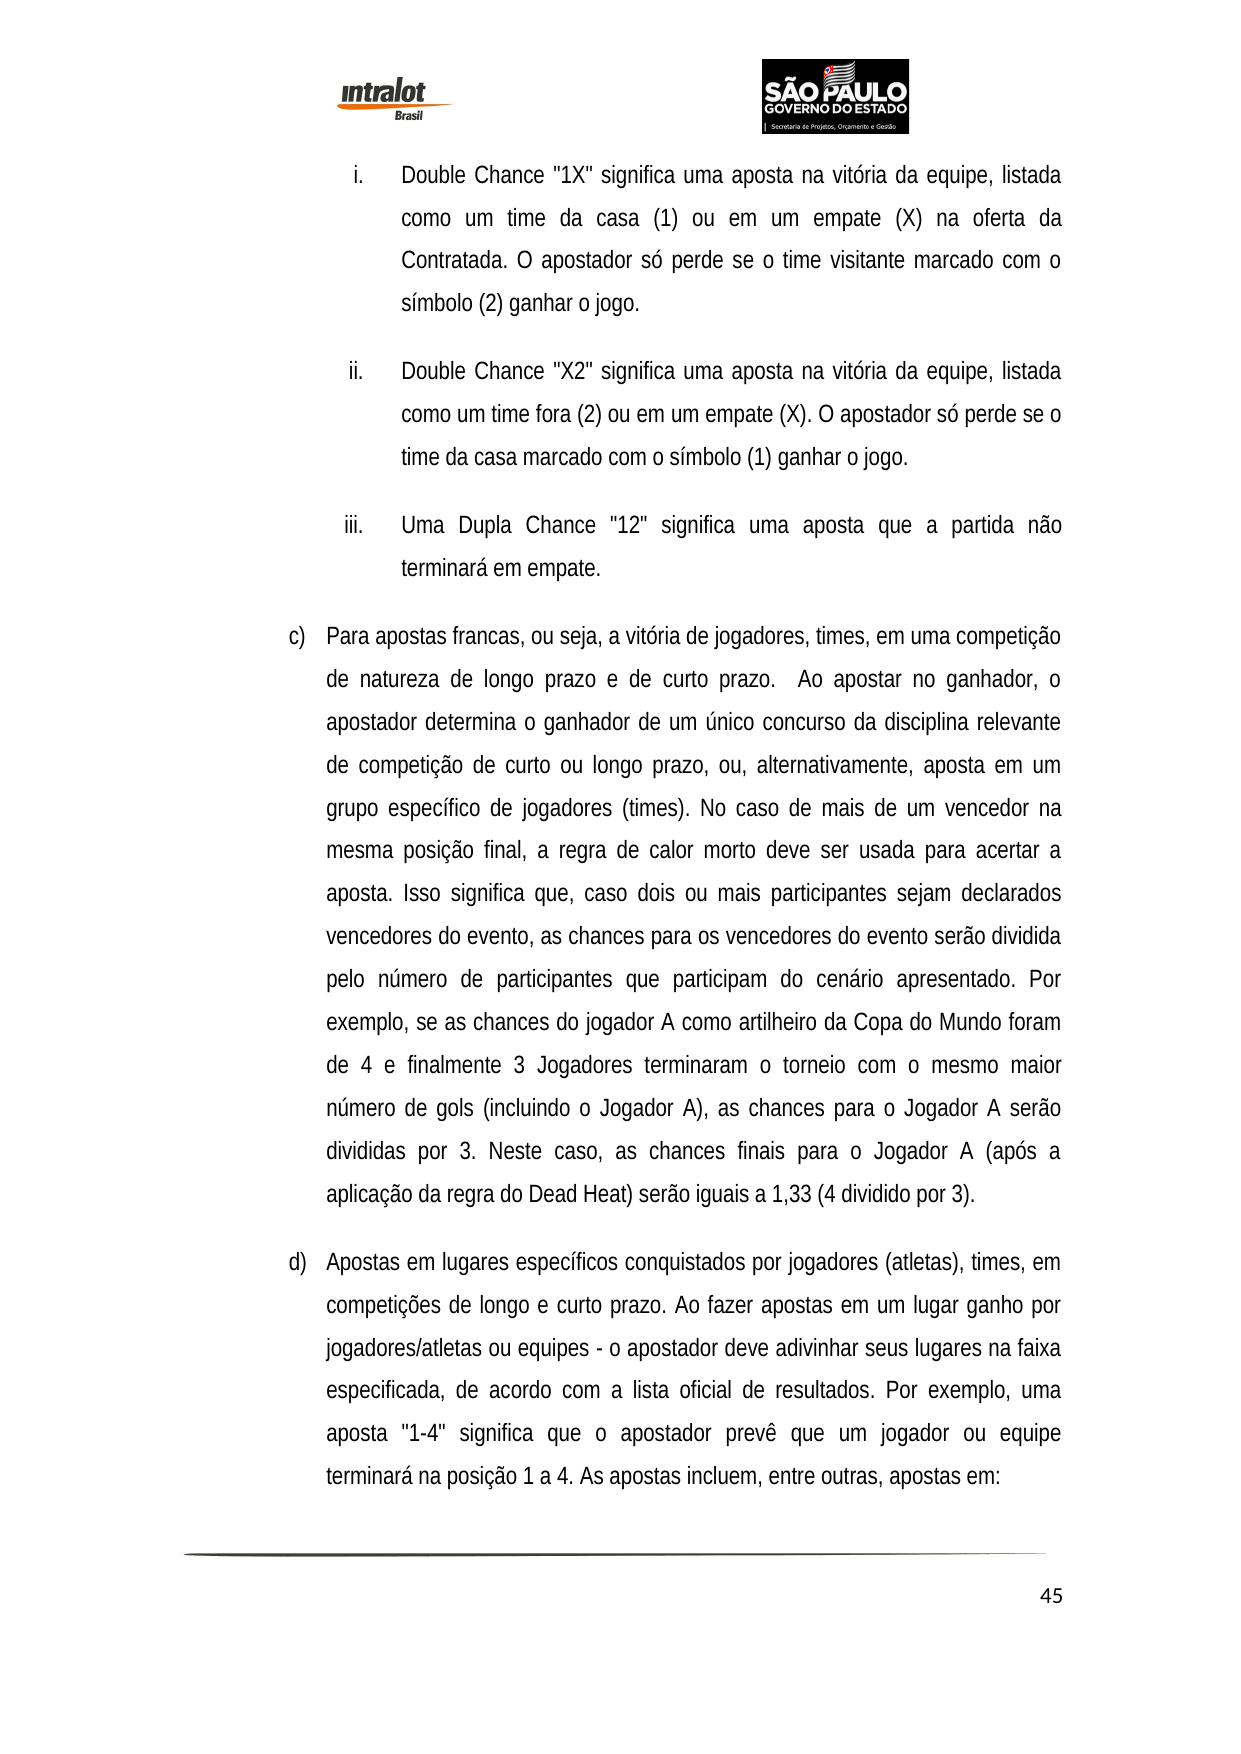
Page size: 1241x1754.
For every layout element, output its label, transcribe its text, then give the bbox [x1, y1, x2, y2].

picture [762, 59, 910, 134]
picture [331, 66, 457, 134]
picture [177, 1551, 1046, 1558]
list Double Chance "X2" significa uma aposta na vitória da equipe, listada como um time fora (2) ou em um empate (X). O apostador só perde se o time da casa marcado com o símbolo (1) ganhar o jogo. [363, 356, 1063, 471]
list Double Chance "1X" significa uma aposta na vitória da equipe, listada como um time da casa (1) ou em um empate (X) na oferta da Contratada. O apostador só perde se o time visitante marcado com o símbolo (2) ganhar o jogo. [363, 159, 1063, 317]
list Para apostas francas, ou seja, a vitória de jogadores, times, em uma competição de natureza de longo prazo e de curto prazo. Ao apostar no ganhador, o apostador determina o ganhador de um único concurso da disciplina relevante de competição de curto ou longo prazo, ou, alternativamente, aposta em um grupo específico de jogadores (times). No caso de mais de um vencedor na mesma posição final, a regra de calor morto deve ser usada para acertar a aposta. Isso significa que, caso dois ou mais participantes sejam declarados vencedores do evento, as chances para os vencedores do evento serão dividida pelo número de participantes que participam do cenário apresentado. Por exemplo, se as chances do jogador A como artilheiro da Copa do Mundo foram de 4 e finalmente 3 Jogadores terminaram o torneio com o mesmo maior número de gols (incluindo o Jogador A), as chances para o Jogador A serão divididas por 3. Neste caso, as chances finais para o Jogador A (após a aplicação da regra do Dead Heat) serão iguais a 1,33 (4 dividido por 3). [288, 621, 1063, 1207]
list Apostas em lugares específicos conquistados por jogadores (atletas), times, em competições de longo e curto prazo. Ao fazer apostas em um lugar ganho por jogadores/atletas ou equipes - o apostador deve adivinhar seus lugares na faixa especificada, de acordo com a lista oficial de resultados. Por exemplo, uma aposta "1-4" significa que o apostador prevê que um jogador ou equipe terminará na posição 1 a 4. As apostas incluem, entre outras, apostas em: [288, 1247, 1063, 1490]
list Uma Dupla Chance "12" significa uma aposta que a partida não terminará em empate. [363, 510, 1063, 582]
